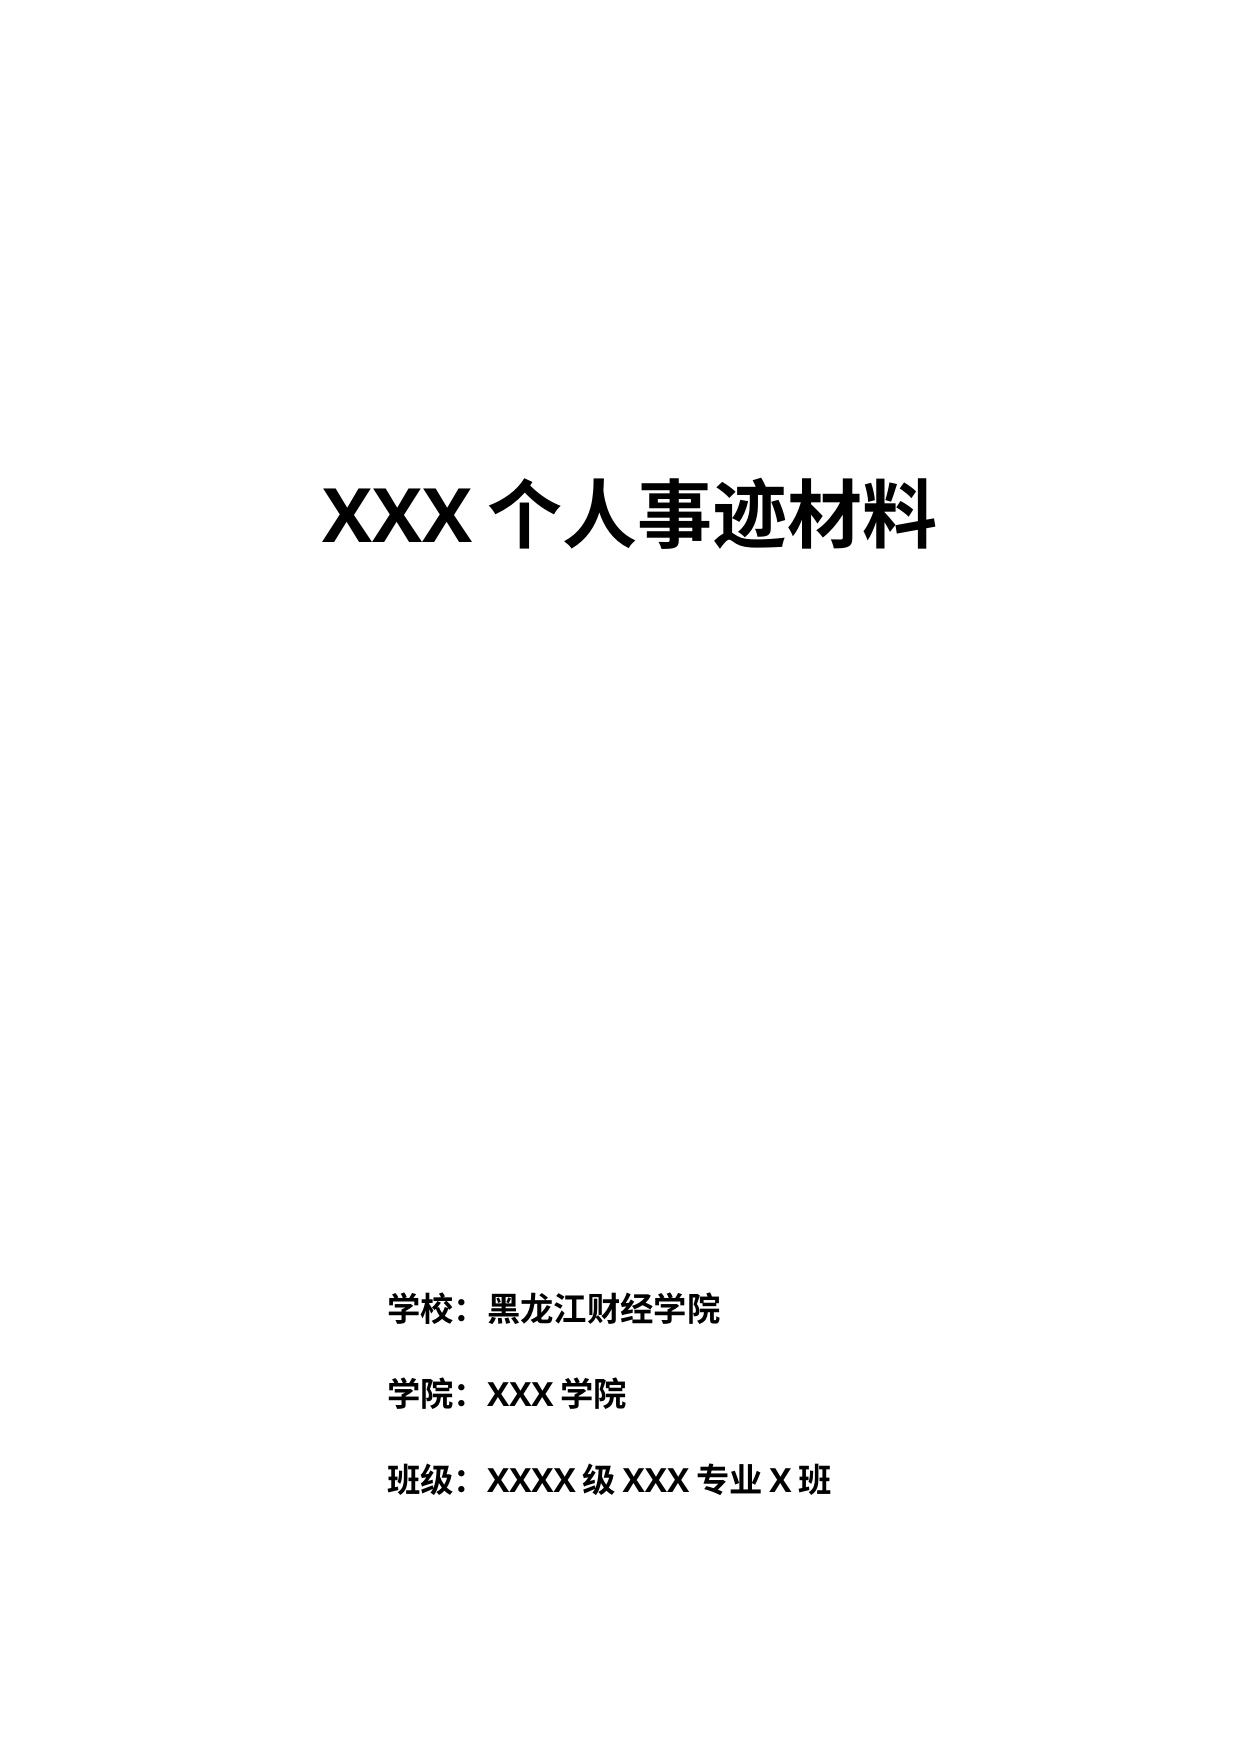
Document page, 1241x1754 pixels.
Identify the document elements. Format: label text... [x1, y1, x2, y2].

text 班级：XXXX级XXX专业X班 [187, 1445, 1053, 1510]
text XXX个人事迹材料 [187, 444, 1053, 574]
text 学校：黑龙江财经学院 [187, 1274, 1053, 1339]
text 学院：XXX学院 [187, 1360, 1028, 1425]
